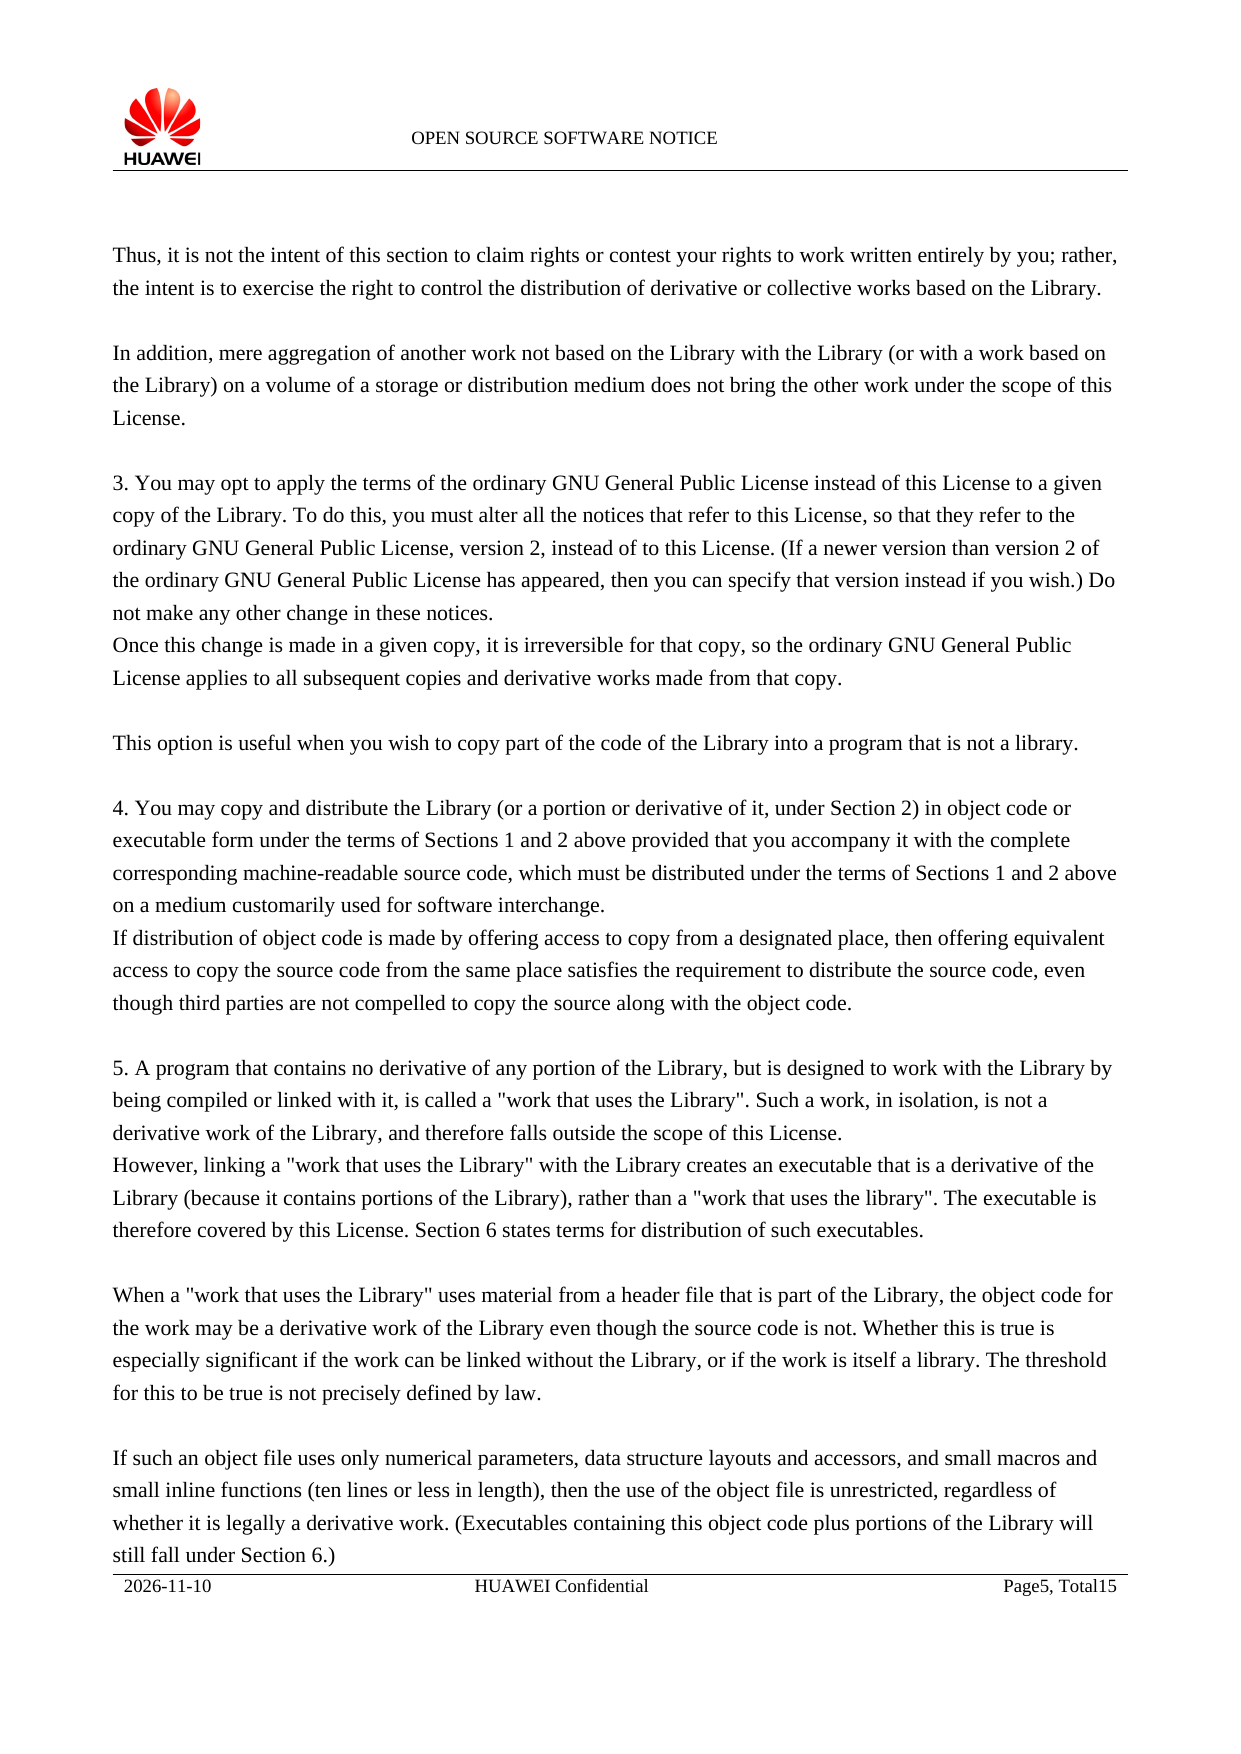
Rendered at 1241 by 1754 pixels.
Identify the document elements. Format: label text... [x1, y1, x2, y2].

picture [124, 88, 201, 165]
